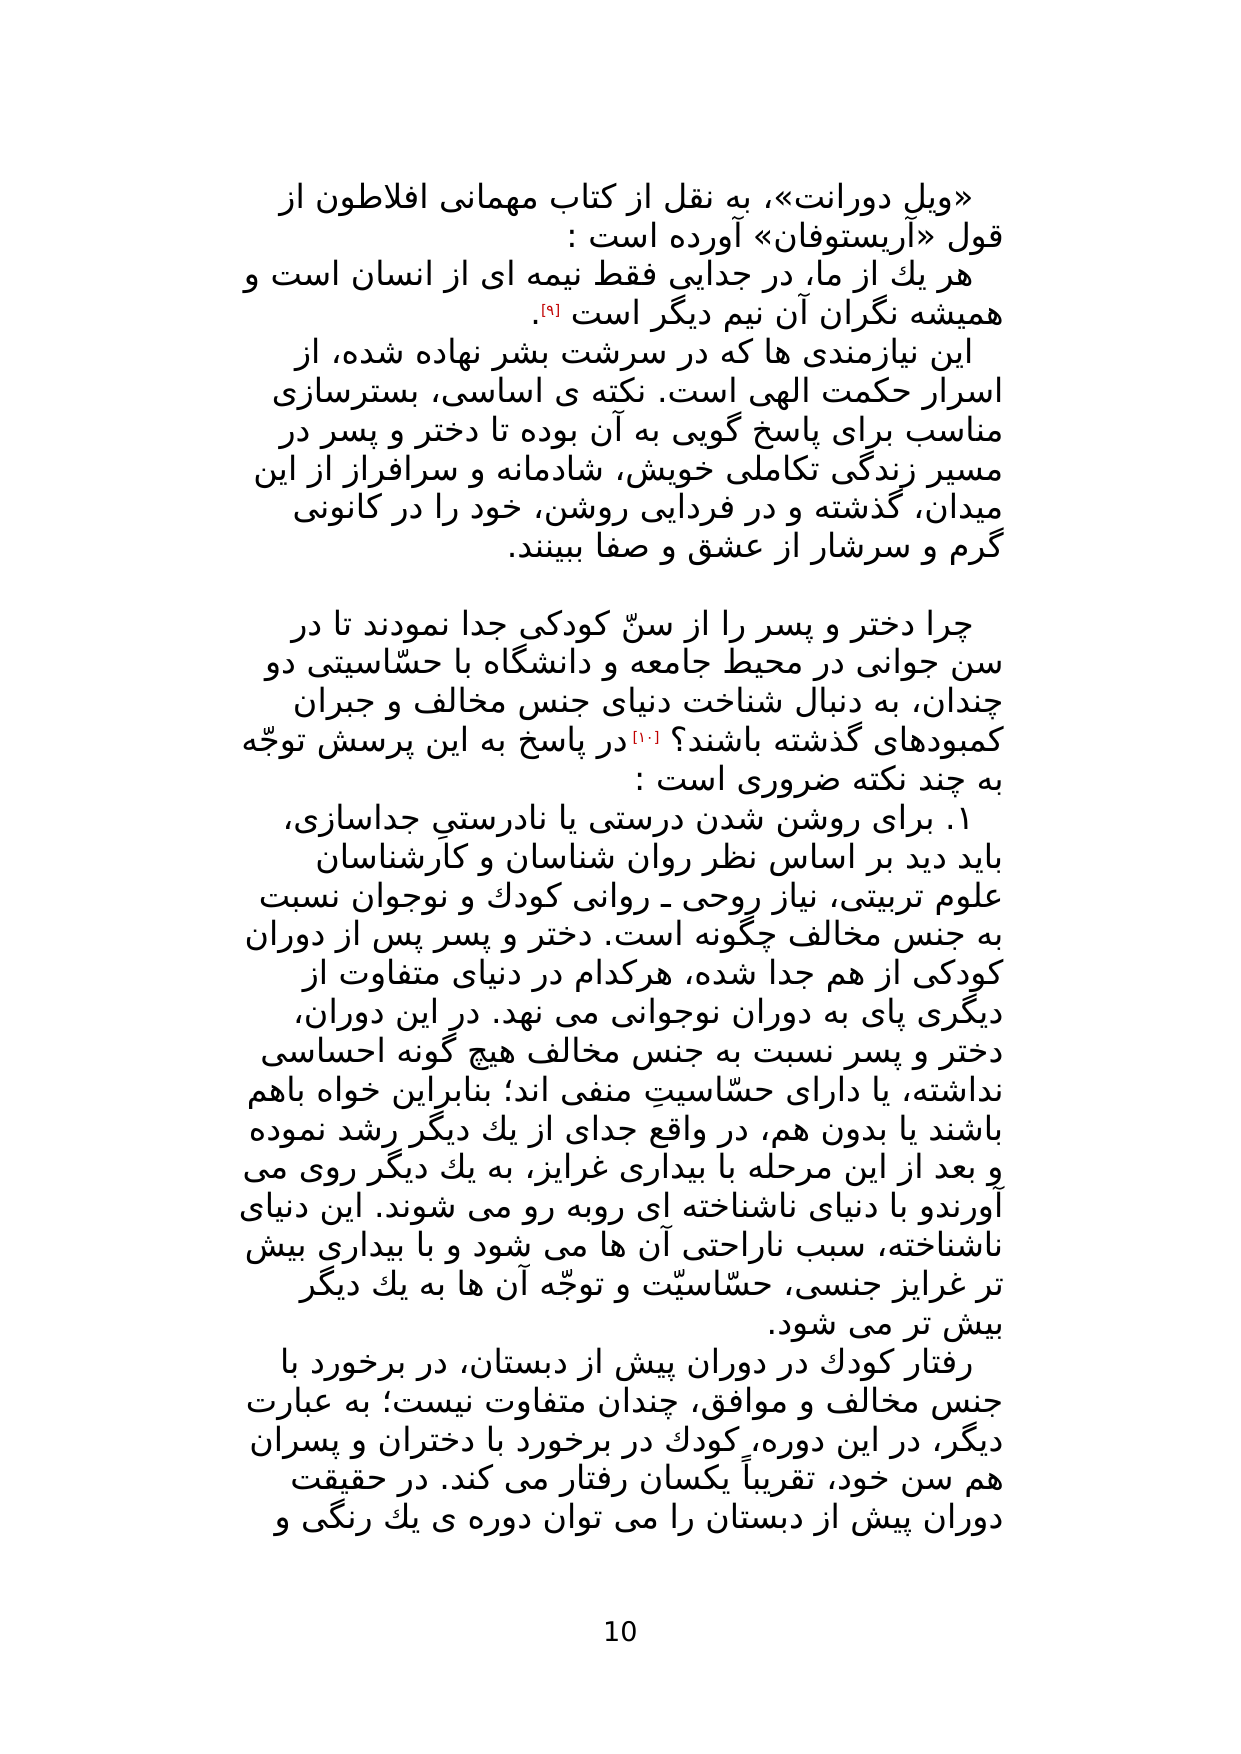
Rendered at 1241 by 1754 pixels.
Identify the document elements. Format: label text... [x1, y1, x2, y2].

text هر يك از ما، در جدايى فقط نيمه اى از انسان است و هميشه نگران آن نيم ديگر است [٩]. [236, 255, 1004, 333]
text «ويل دورانت»، به نقل از كتاب مهمانى افلاطون از قول «آريستوفان» آورده است : [236, 177, 1004, 255]
text چرا دختر و پسر را از سنّ كودكى جدا نمودند تا در سن جوانى در محيط جامعه و دانشگاه با حسّاسيتى دو چندان، به دنبال شناخت دنياى جنس مخالف و جبران كمبودهاى گذشته باشند؟ [١٠] در پاسخ به اين پرسش توجّه به چند نكته ضرورى است : [236, 604, 1004, 798]
text ١. براى روشن شدن درستى يا نادرستىِ جداسازى، بايد ديد بر اساس نظر روان شناسان و كارشناسان علوم تربيتى، نياز روحى ـ روانى كودك و نوجوان نسبت به جنس مخالف چگونه است. دختر و پسر پس از دوران كودكى از هم جدا شده، هركدام در دنياى متفاوت از ديگرى پاى به دوران نوجوانى مى نهد. در اين دوران، دختر و پسر نسبت به جنس مخالف هيچ گونه احساسى نداشته، يا داراى حسّاسيتِ منفى اند؛ بنابراين خواه باهم باشند يا بدون هم، در واقع جداى از يك ديگر رشد نموده و بعد از اين مرحله با بيدارى غرايز، به يك ديگر روى مى آورندو با دنياى ناشناخته اى روبه رو مى شوند. اين دنياى ناشناخته، سبب ناراحتى آن ها مى شود و با بيدارى بيش تر غرايز جنسى، حسّاسيّت و توجّه آن ها به يك ديگر بيش تر مى شود. [236, 798, 1004, 1342]
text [236, 1342, 1004, 1537]
text اين نيازمندى ها كه در سرشت بشر نهاده شده، از اسرار حكمت الهى است. نكته ى اساسى، بسترسازى مناسب براى پاسخ گويى به آن بوده تا دختر و پسر در مسير زندگى تكاملى خويش، شادمانه و سرافراز از اين ميدان، گذشته و در فردايى روشن، خود را در كانونى گرم و سرشار از عشق و صفا ببينند. [236, 333, 1004, 566]
